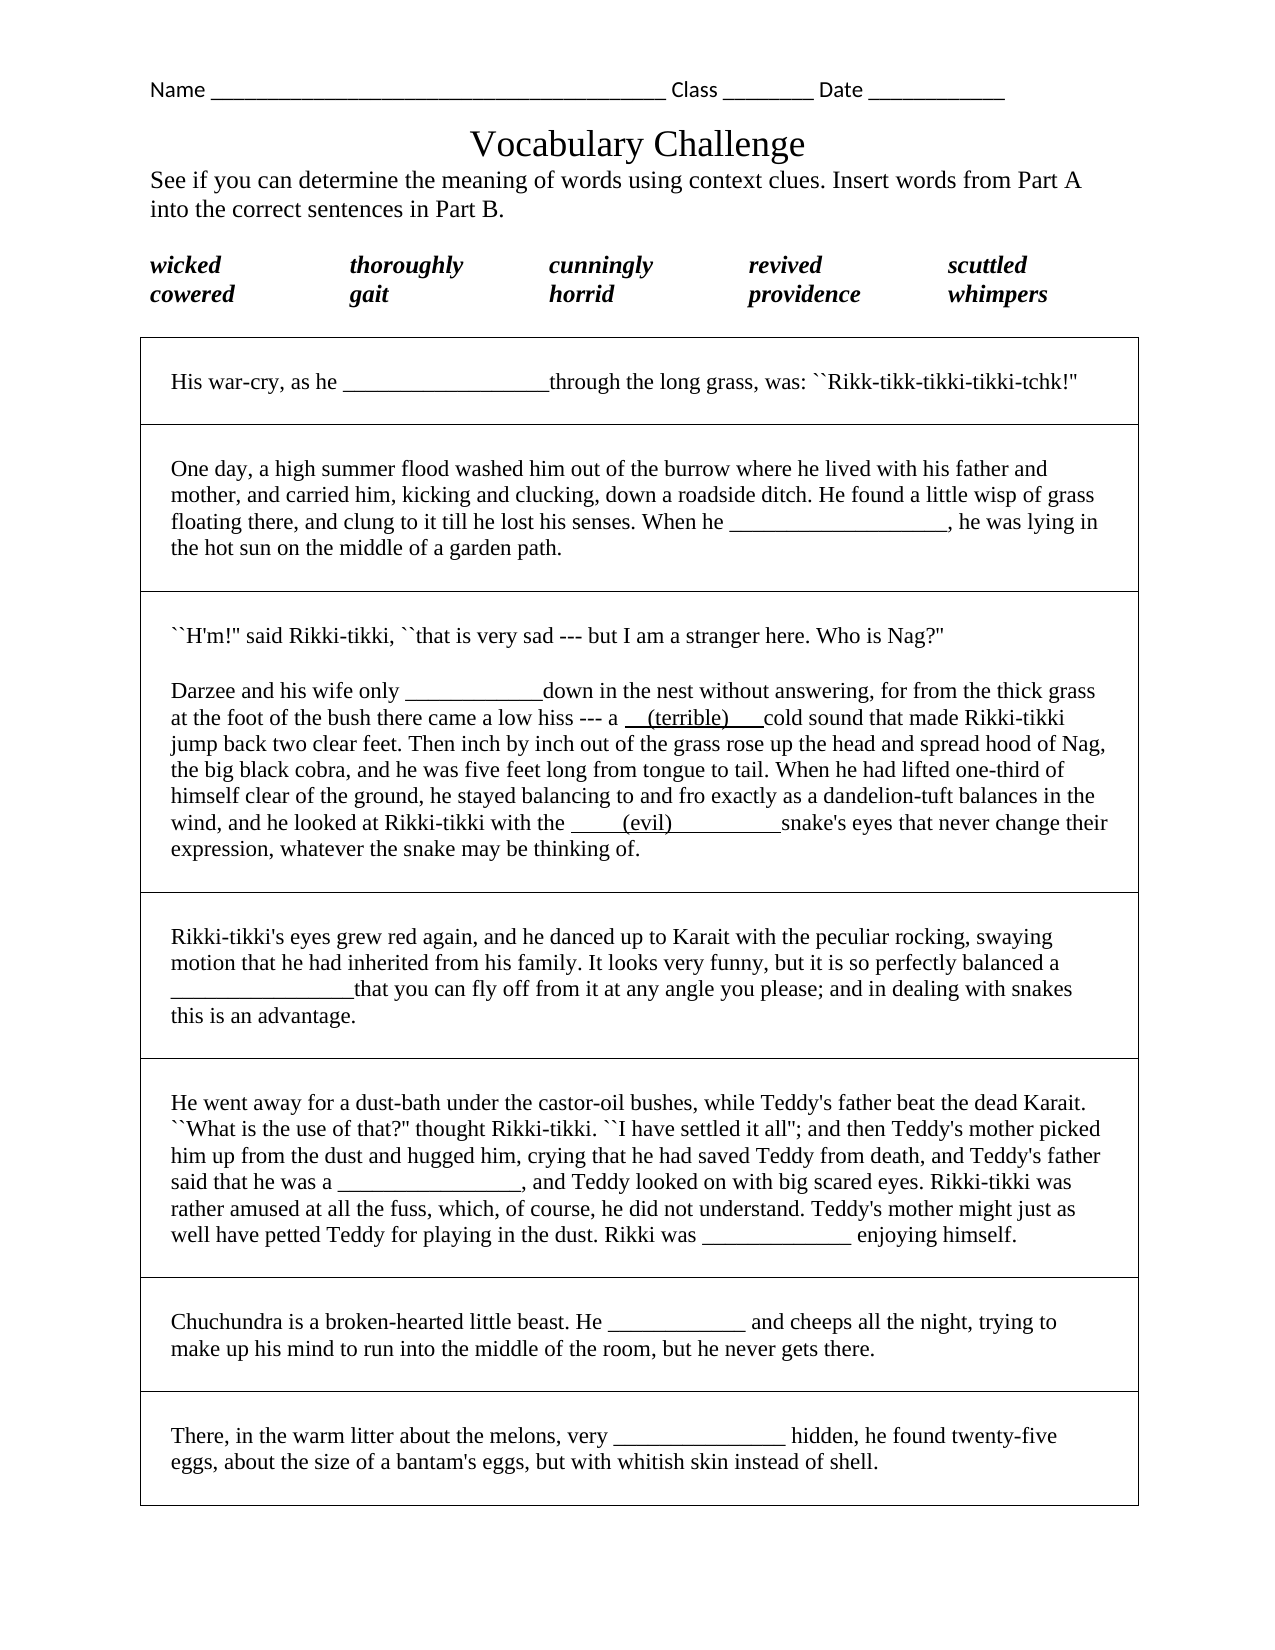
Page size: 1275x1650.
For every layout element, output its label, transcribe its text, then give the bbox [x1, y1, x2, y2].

table_cell He went away for a dust-bath under the castor-oil bushes, while Teddy's father beat the dead Karait. ``What is the use of that?'' thought Rikki-tikki. ``I have settled it all''; and then Teddy's mother picked him up from the dust and hugged him, crying that he had saved Teddy from death, and Teddy's father said that he was a ________________, and Teddy looked on with big scared eyes. Rikki-tikki was rather amused at all the fuss, which, of course, he did not understand. Teddy's mother might just as well have petted Teddy for playing in the dust. Rikki was _____________ enjoying himself. [141, 1059, 1138, 1277]
table_cell gait [338, 279, 538, 308]
table_header revived [737, 251, 937, 279]
table_cell One day, a high summer flood washed him out of the burrow where he lived with his father and mother, and carried him, kicking and clucking, down a roadside ditch. He found a little wisp of grass floating there, and clung to it till he lost his senses. When he ___________________, he was lying in the hot sun on the middle of a garden path. [141, 425, 1138, 591]
table_cell There, in the warm litter about the melons, very _______________ hidden, he found twenty-five eggs, about the size of a bantam's eggs, but with whitish skin instead of shell. [141, 1392, 1138, 1505]
text See if you can determine the meaning of words using context clues. Insert words from Part A into the correct sentences in Part B. [150, 165, 1125, 222]
table_cell Chuchundra is a broken-hearted little beast. He ____________ and cheeps all the night, trying to make up his mind to run into the middle of the room, but he never gets there. [141, 1278, 1138, 1391]
table_cell Rikki-tikki's eyes grew red again, and he danced up to Karait with the peculiar rocking, swaying motion that he had inherited from his family. It looks very funny, but it is so perfectly balanced a ________________that you can fly off from it at any angle you please; and in dealing with snakes this is an advantage. [141, 893, 1138, 1058]
table_cell horrid [538, 279, 737, 308]
table_header His war-cry, as he __________________through the long grass, was: ``Rikk-tikk-tikki-tikki-tchk!'' [141, 338, 1138, 424]
table_header cunningly [538, 251, 737, 279]
table_header wicked [139, 251, 338, 279]
table_cell cowered [139, 279, 338, 308]
table_cell providence [737, 279, 937, 308]
table_cell ``H'm!'' said Rikki-tikki, ``that is very sad --- but I am a stranger here. Who is Nag?'' Darzee and his wife only ____________down in the nest without answering, for from the thick grass at the foot of the bush there came a low hiss --- a (terrible) cold sound that made Rikki-tikki jump back two clear feet. Then inch by inch out of the grass rose up the head and spread hood of Nag, the big black cobra, and he was five feet long from tongue to tail. When he had lifted one-third of himself clear of the ground, he stayed balancing to and fro exactly as a dandelion-tuft balances in the wind, and he looked at Rikki-tikki with the (evil) snake's eyes that never change their expression, whatever the snake may be thinking of. [141, 592, 1138, 892]
table_header scuttled [937, 251, 1136, 279]
table_cell whimpers [937, 279, 1136, 308]
text Vocabulary Challenge [150, 122, 1125, 165]
table_header thoroughly [338, 251, 538, 279]
